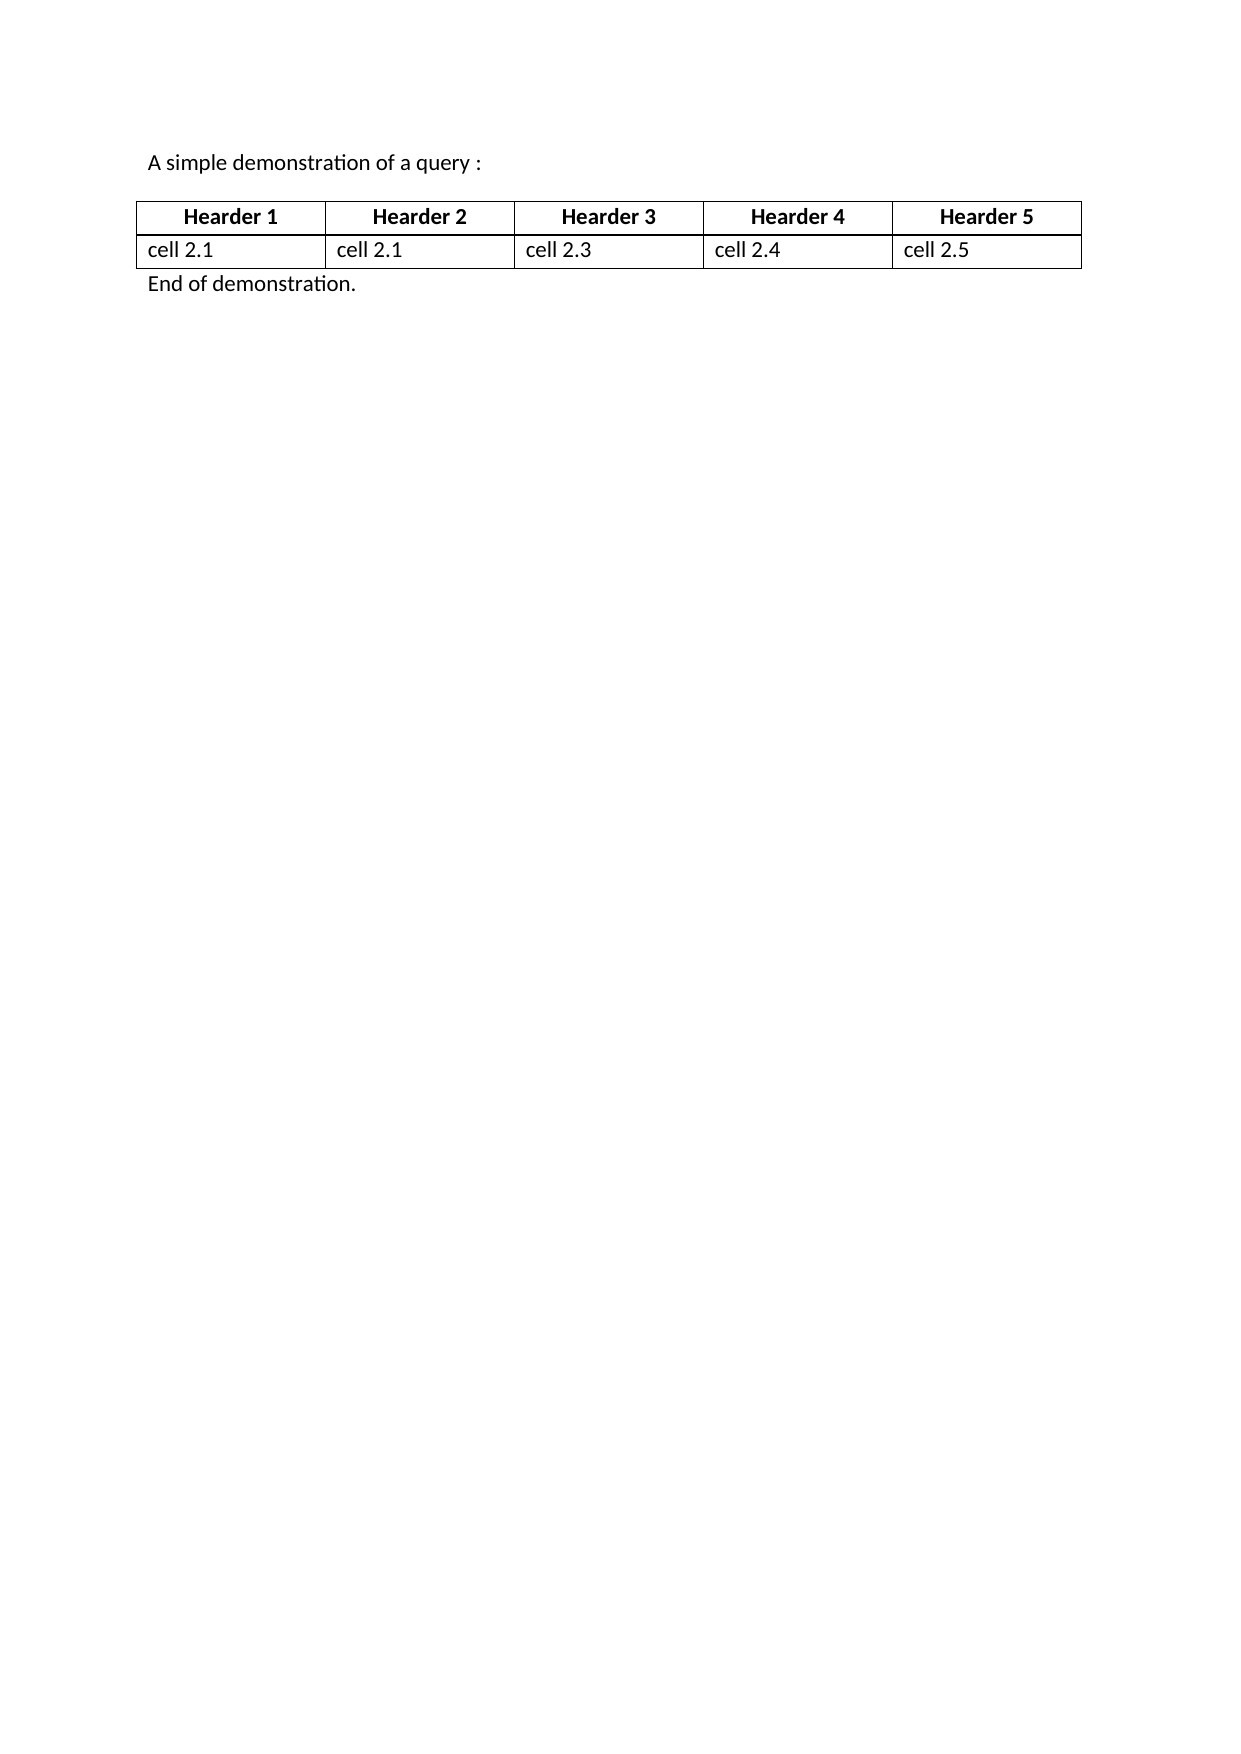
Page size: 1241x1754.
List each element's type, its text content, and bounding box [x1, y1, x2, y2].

table_header Hearder 1 [137, 202, 325, 234]
text A simple demonstration of a query : [148, 148, 1093, 176]
table_header Hearder 5 [893, 202, 1081, 234]
table_cell cell 2.1 [326, 236, 514, 267]
table_cell cell 2.4 [704, 236, 892, 267]
table_cell cell 2.1 [137, 236, 325, 267]
text End of demonstration. [148, 269, 1093, 297]
table_header Hearder 3 [515, 202, 703, 234]
table_header Hearder 2 [326, 202, 514, 234]
table_cell cell 2.5 [893, 236, 1081, 267]
table_header Hearder 4 [704, 202, 892, 234]
table_cell cell 2.3 [515, 236, 703, 267]
